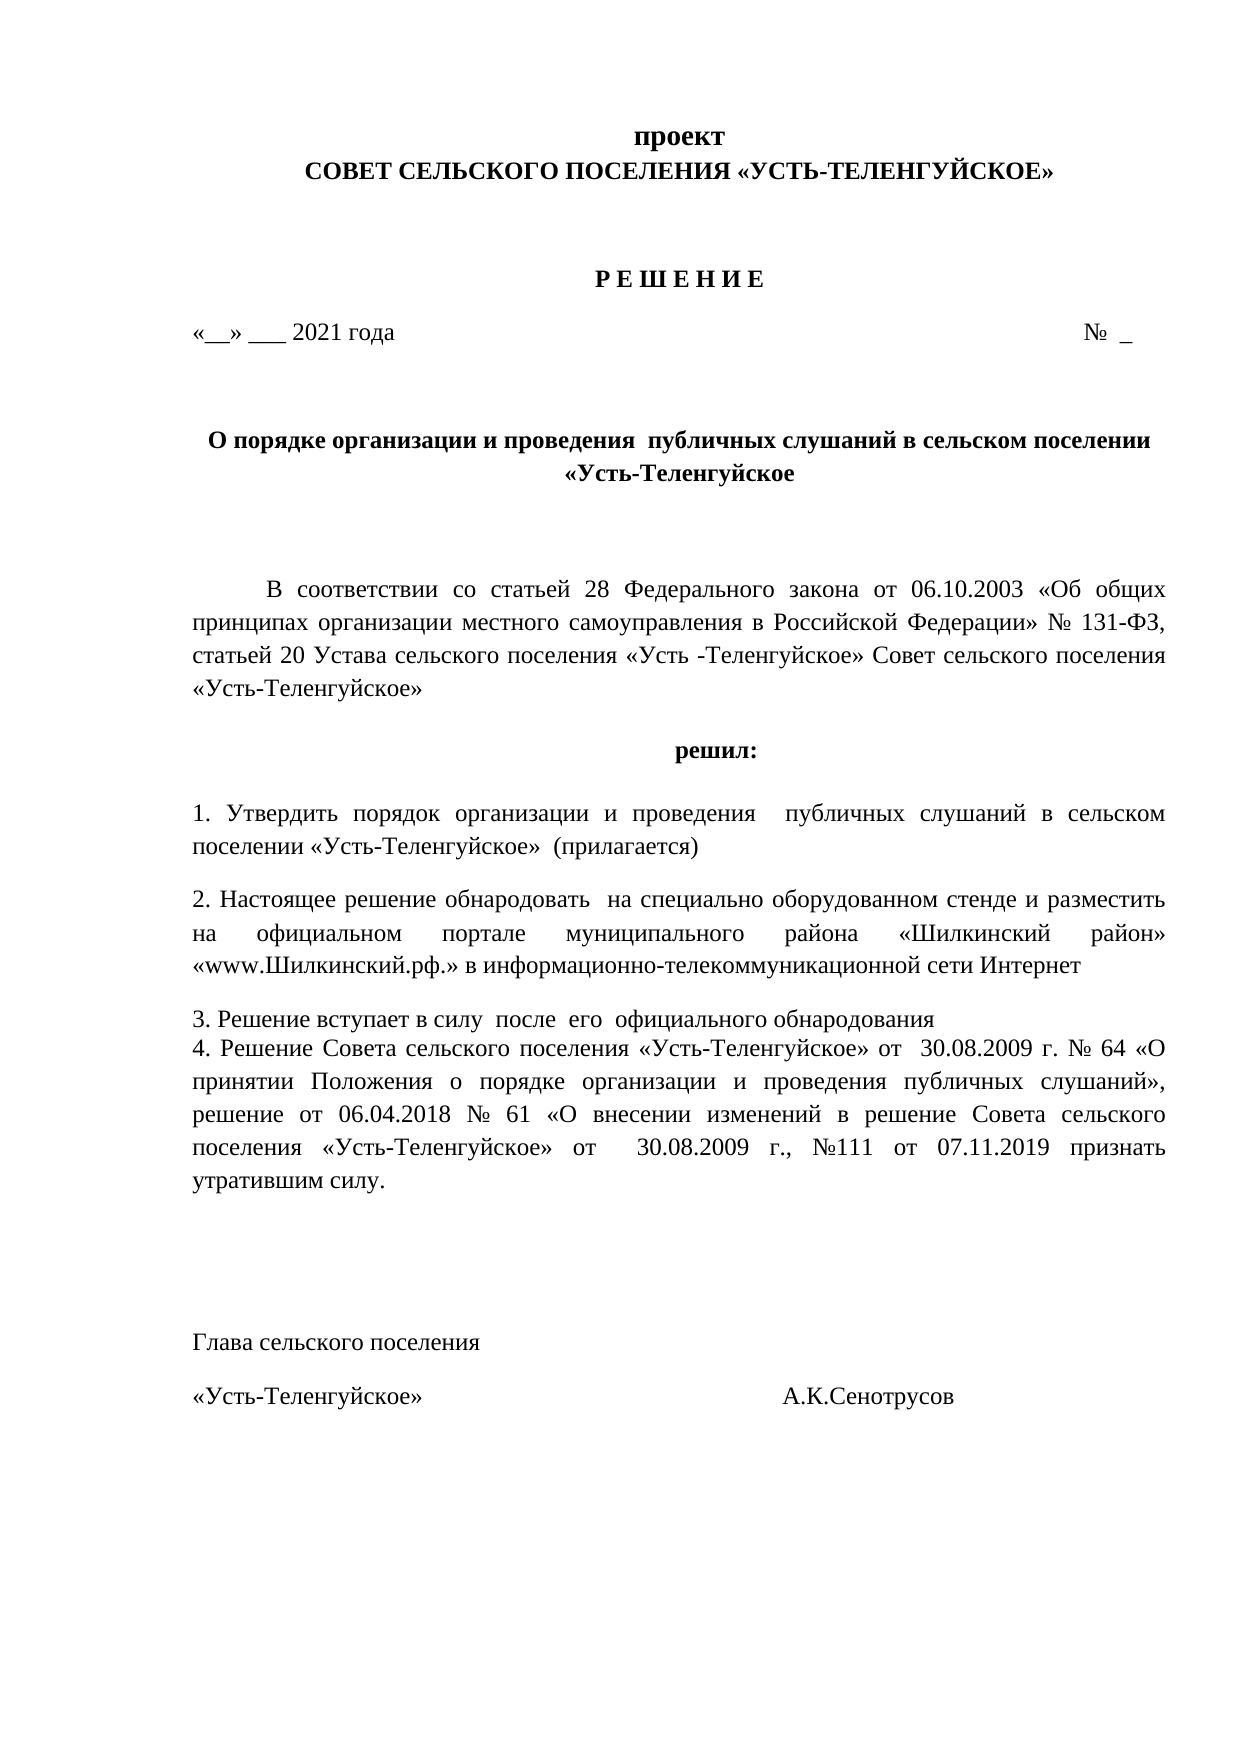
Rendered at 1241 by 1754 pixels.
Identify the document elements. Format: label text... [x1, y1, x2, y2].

text 1. Утвердить порядок организации и проведения публичных слушаний в сельском поселении «Усть-Теленгуйское» (прилагается) [192, 798, 1167, 859]
text Глава сельского поселения [192, 1327, 1167, 1356]
text решил: [192, 736, 1167, 764]
text 2. Настоящее решение обнародовать на специально оборудованном стенде и разместить на официальном портале муниципального района «Шилкинский район» «www.Шилкинский.рф.» в информационно-телекоммуникационной сети Интернет [192, 884, 1167, 979]
text В соответствии со статьей 28 Федерального закона от 06.10.2003 «Об общих принципах организации местного самоуправления в Российской Федерации» № 131-ФЗ, статьей 20 Устава сельского поселения «Усть -Теленгуйское» Совет сельского поселения «Усть-Теленгуйское» [192, 574, 1167, 702]
text 4. Решение Совета сельского поселения «Усть-Теленгуйское» от 30.08.2009 г. № 64 «О принятии Положения о порядке организации и проведения публичных слушаний», решение от 06.04.2018 № 61 «О внесении изменений в решение Совета сельского поселения «Усть-Теленгуйское» от 30.08.2009 г., №111 от 07.11.2019 признать утратившим силу. [192, 1033, 1167, 1194]
text 3. Решение вступает в силу после его официального обнародования [192, 1004, 1167, 1033]
text «Усть-Теленгуйское» А.К.Сенотрусов [192, 1381, 1167, 1409]
text «__» ___ 2021 года № _ [192, 317, 1167, 346]
text проект СОВЕТ СЕЛЬСКОГО ПОСЕЛЕНИЯ «УСТЬ-ТЕЛЕНГУЙСКОЕ» [192, 118, 1167, 185]
text О порядке организации и проведения публичных слушаний в сельском поселении «Усть-Теленгуйское [192, 425, 1167, 487]
text Р Е Ш Е Н И Е [192, 264, 1167, 292]
